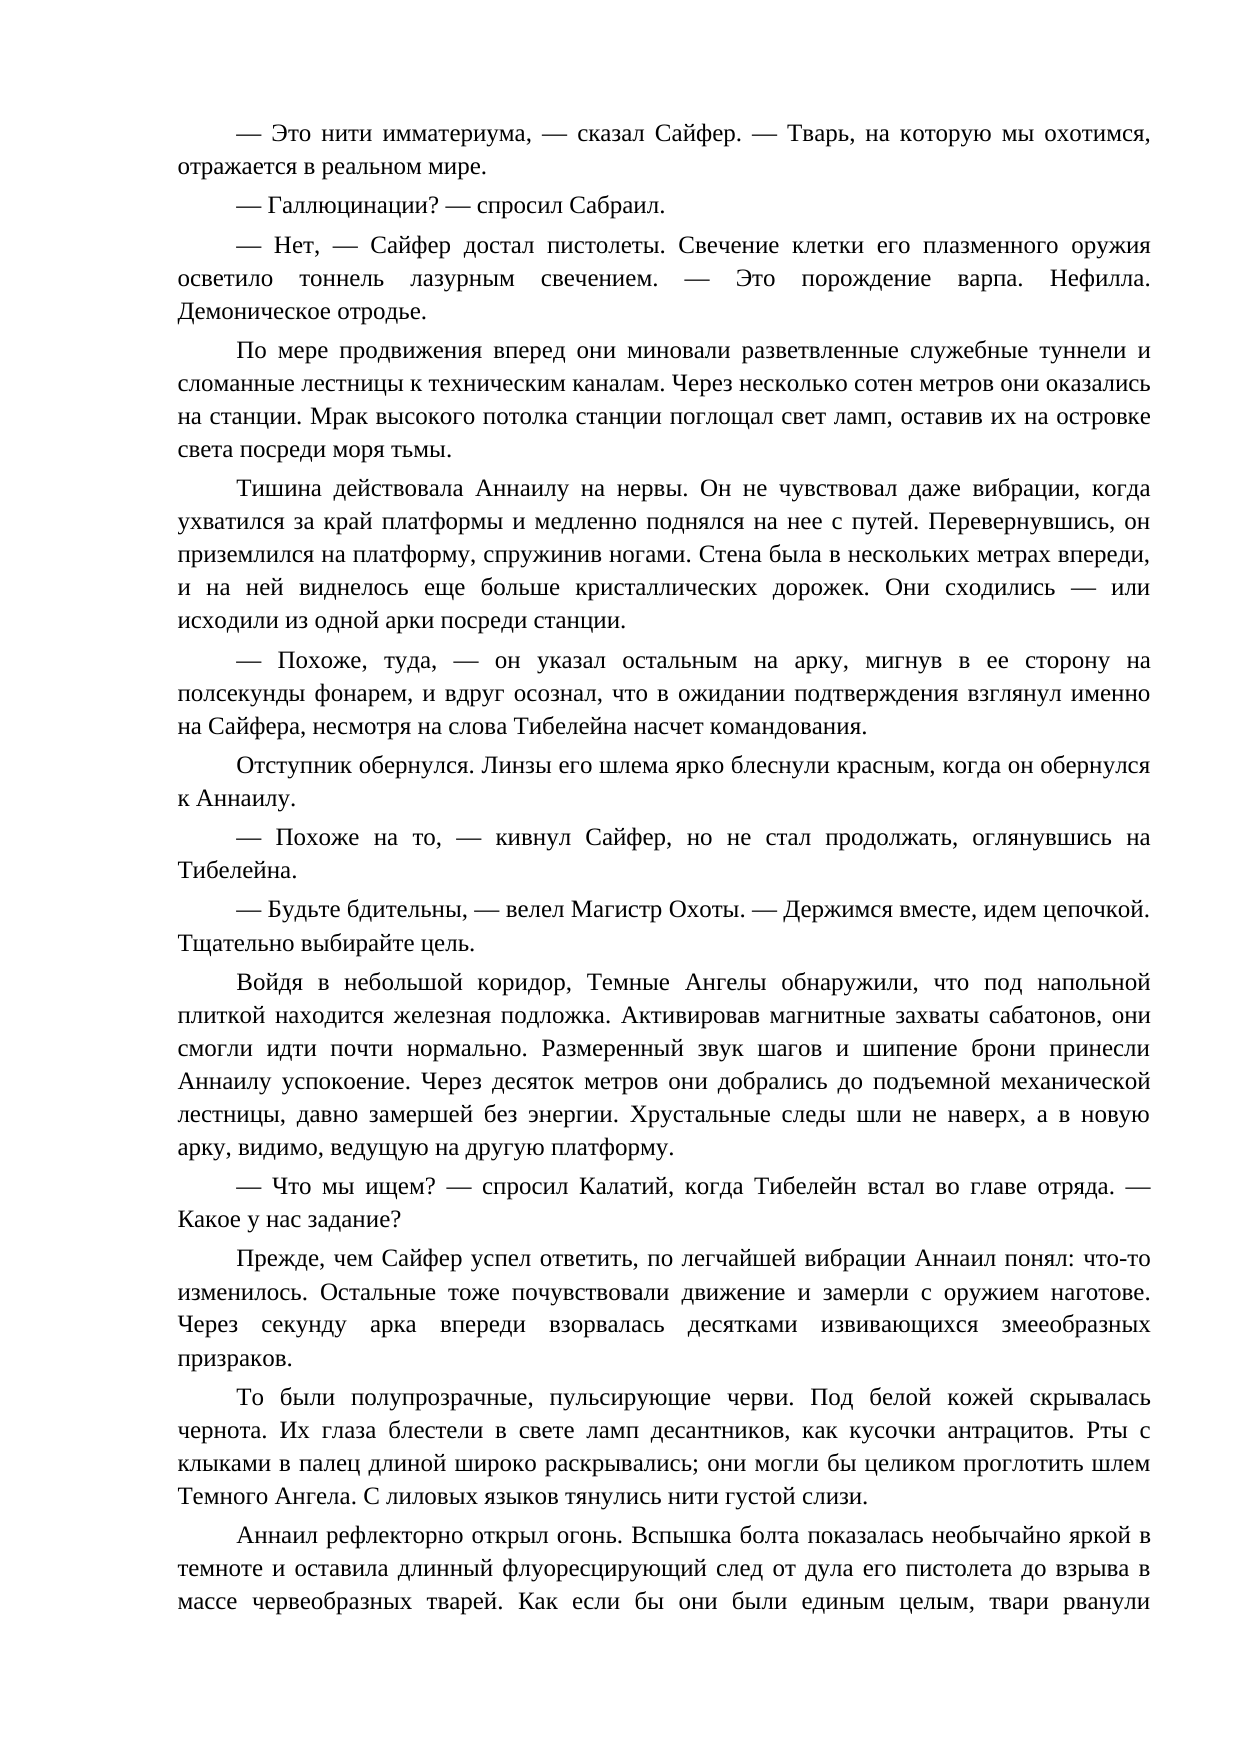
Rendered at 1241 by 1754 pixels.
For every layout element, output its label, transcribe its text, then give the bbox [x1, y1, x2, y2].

text — Похоже, туда, — он указал остальным на арку, мигнув в ее сторону на полсекунды фонарем, и вдруг осознал, что в ожидании подтверждения взглянул именно на Сайфера, несмотря на слова Тибелейна насчет командования. [177, 645, 1152, 739]
text — Это нити имматериума, — сказал Сайфер. — Тварь, на которую мы охотимся, отражается в реальном мире. [177, 118, 1152, 180]
text По мере продвижения вперед они миновали разветвленные служебные туннели и сломанные лестницы к техническим каналам. Через несколько сотен метров они оказались на станции. Мрак высокого потолка станции поглощал свет ламп, оставив их на островке света посреди моря тьмы. [177, 335, 1152, 463]
text Тишина действовала Аннаилу на нервы. Он не чувствовал даже вибрации, когда ухватился за край платформы и медленно поднялся на нее с путей. Перевернувшись, он приземлился на платформу, спружинив ногами. Стена была в нескольких метрах впереди, и на ней виднелось еще больше кристаллических дорожек. Они сходились — или исходили из одной арки посреди станции. [177, 473, 1152, 634]
text — Нет, — Сайфер достал пистолеты. Свечение клетки его плазменного оружия осветило тоннель лазурным свечением. — Это порождение варпа. Нефилла. Демоническое отродье. [177, 230, 1152, 324]
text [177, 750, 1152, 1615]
text — Галлюцинации? — спросил Сабраил. [177, 190, 1152, 219]
